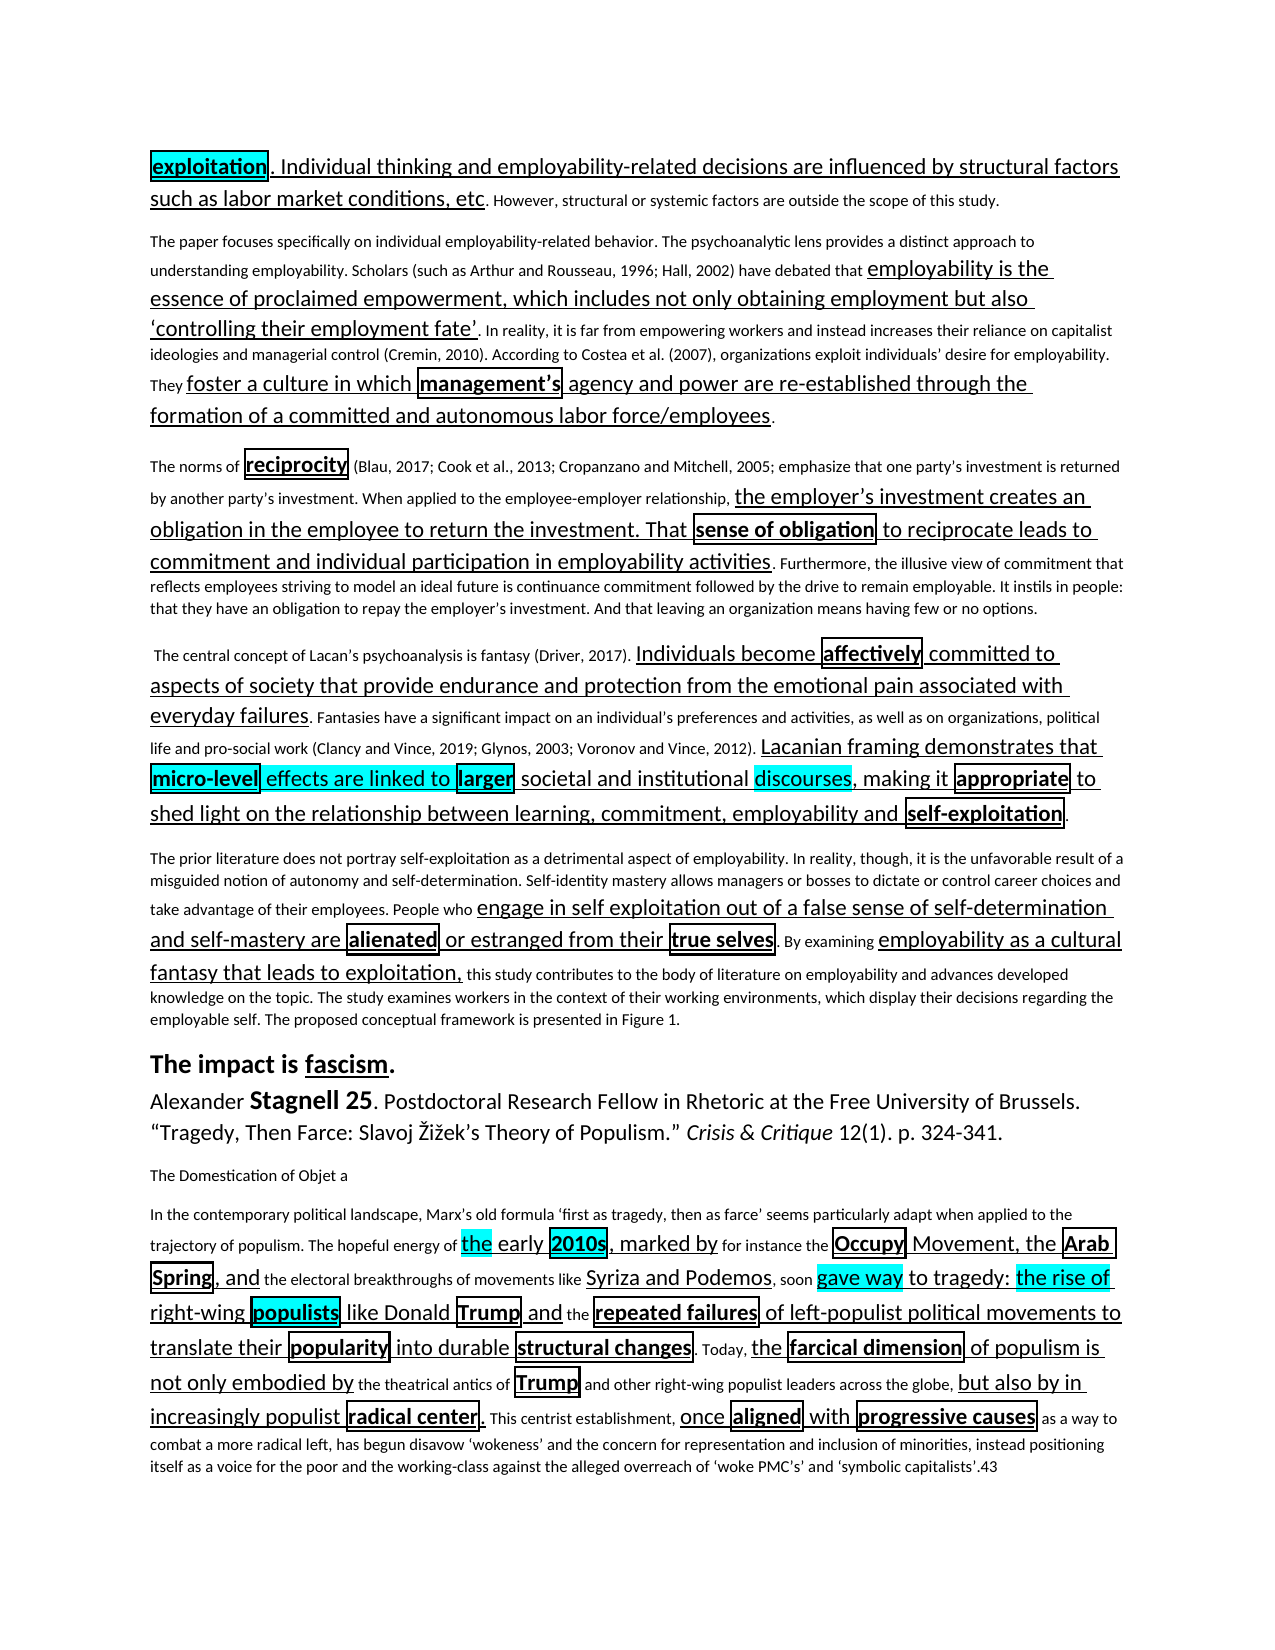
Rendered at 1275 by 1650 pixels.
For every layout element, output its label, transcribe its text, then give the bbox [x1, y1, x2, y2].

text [150, 150, 1125, 212]
subtitle The impact is fascism. [150, 1048, 1125, 1081]
text The Domestication of Objet a [150, 1165, 1125, 1186]
text In the contemporary political landscape, Marx’s old formula ‘first as tragedy, then as farce’ seems particularly adapt when applied to the trajectory of populism. The hopeful energy of the early 2010s, marked by for instance the Occupy Movement, the Arab Spring, and the electoral breakthroughs of movements like Syriza and Podemos, soon gave way to tragedy: the rise of right-wing populists like Donald Trump and the repeated failures of left-populist political movements to translate their popularity into durable structural changes. Today, the farcical dimension of populism is not only embodied by the theatrical antics of Trump and other right-wing populist leaders across the globe, but also by in increasingly populist radical center. This centrist establishment, once aligned with progressive causes as a way to combat a more radical left, has begun disavow ‘wokeness’ and the concern for representation and inclusion of minorities, instead positioning itself as a voice for the poor and the working-class against the alleged overreach of ‘woke PMC’s’ and ‘symbolic capitalists’.43 [150, 1204, 1125, 1476]
text The norms of reciprocity (Blau, 2017; Cook et al., 2013; Cropanzano and Mitchell, 2005; emphasize that one party’s investment is returned by another party’s investment. When applied to the employee-employer relationship, the employer’s investment creates an obligation in the employee to return the investment. That sense of obligation to reciprocate leads to commitment and individual participation in employability activities. Furthermore, the illusive view of commitment that reflects employees striving to model an ideal future is continuance commitment followed by the drive to remain employable. It instils in people: that they have an obligation to repay the employer’s investment. And that leaving an organization means having few or no options. [150, 448, 1125, 619]
text Alexander Stagnell 25. Postdoctoral Research Fellow in Rhetoric at the Free University of Brussels. “Tragedy, Then Farce: Slavoj Žižek’s Theory of Populism.” Crisis & Critique 12(1). p. 324-341. [150, 1083, 1125, 1147]
text The central concept of Lacan’s psychoanalysis is fantasy (Driver, 2017). Individuals become affectively committed to aspects of society that provide endurance and protection from the emotional pain associated with everyday failures. Fantasies have a significant impact on an individual’s preferences and activities, as well as on organizations, political life and pro-social work (Clancy and Vince, 2019; Glynos, 2003; Voronov and Vince, 2012). Lacanian framing demonstrates that micro-level effects are linked to larger societal and institutional discourses, making it appropriate to shed light on the relationship between learning, commitment, employability and self-exploitation. [150, 637, 1125, 829]
text The prior literature does not portray self-exploitation as a detrimental aspect of employability. In reality, though, it is the unfavorable result of a misguided notion of autonomy and self-determination. Self-identity mastery allows managers or bosses to dictate or control career choices and take advantage of their employees. People who engage in self exploitation out of a false sense of self-determination and self-mastery are alienated or estranged from their true selves. By examining employability as a cultural fantasy that leads to exploitation, this study contributes to the body of literature on employability and advances developed knowledge on the topic. The study examines workers in the context of their working environments, which display their decisions regarding the employable self. The proposed conceptual framework is presented in Figure 1. [150, 848, 1125, 1029]
text The paper focuses specifically on individual employability-related behavior. The psychoanalytic lens provides a distinct approach to understanding employability. Scholars (such as Arthur and Rousseau, 1996; Hall, 2002) have debated that employability is the essence of proclaimed empowerment, which includes not only obtaining employment but also ‘controlling their employment fate’. In reality, it is far from empowering workers and instead increases their reliance on capitalist ideologies and managerial control (Cremin, 2010). According to Costea et al. (2007), organizations exploit individuals’ desire for employability. They foster a culture in which management’s agency and power are re-established through the formation of a committed and autonomous labor force/employees. [150, 231, 1125, 429]
